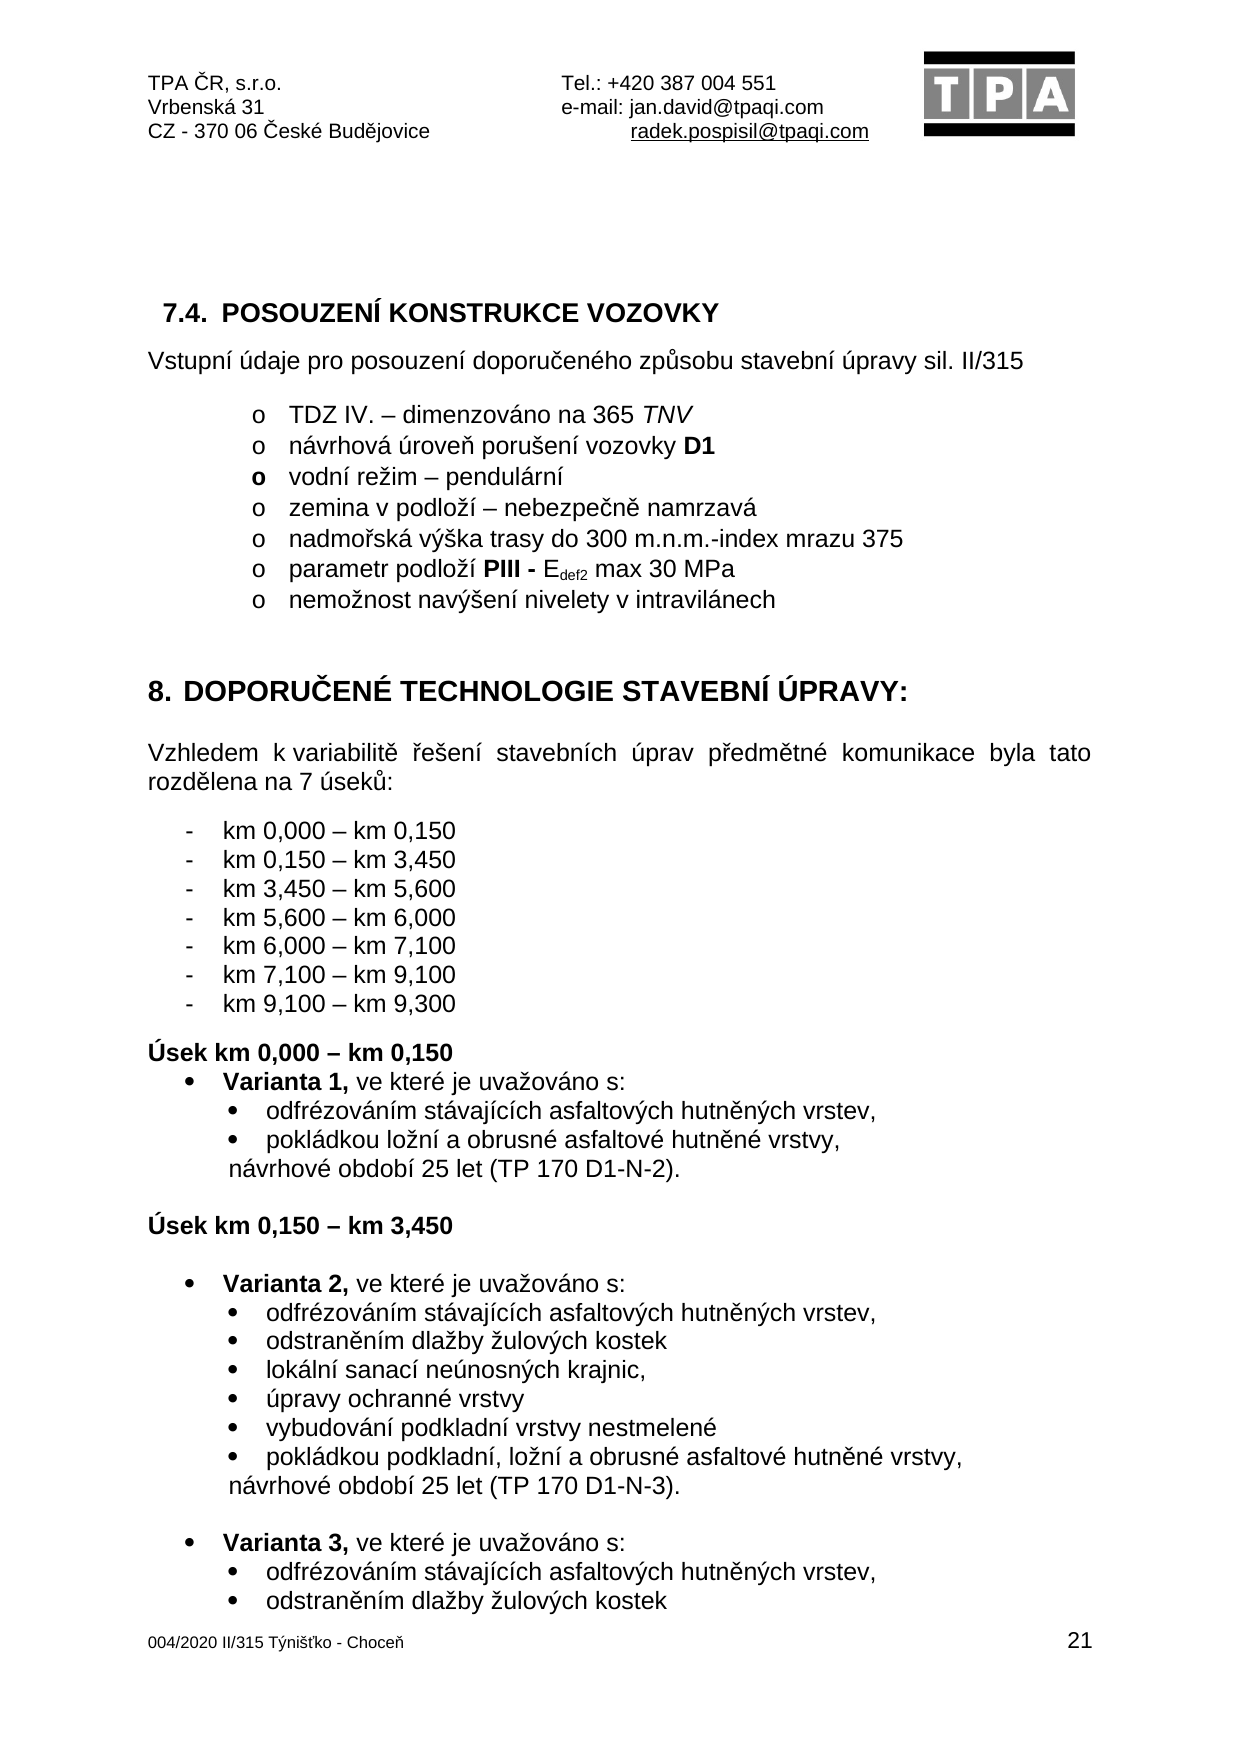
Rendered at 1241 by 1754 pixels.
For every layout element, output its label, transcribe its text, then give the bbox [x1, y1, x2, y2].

list pokládkou ložní a obrusné asfaltové hutněné vrstvy, [228, 1125, 1093, 1154]
list km 0,000 – km 0,150 [185, 816, 1093, 845]
list nemožnost navýšení nivelety v intravilánech [251, 585, 1093, 616]
list Varianta 2, ve které je uvažováno s: [185, 1269, 1093, 1297]
list km 7,100 – km 9,100 [185, 960, 1093, 989]
list zemina v podloží – nebezpečně namrzavá [251, 493, 1093, 523]
list km 6,000 – km 7,100 [185, 931, 1093, 960]
list odfrézováním stávajících asfaltových hutněných vrstev, [228, 1557, 1093, 1586]
text návrhové období 25 let (TP 170 D1-N-2). [228, 1154, 1093, 1182]
list parametr podloží PIII - Edef2 max 30 MPa [251, 554, 1093, 585]
list odstraněním dlažby žulových kostek [228, 1326, 1093, 1355]
list km 0,150 – km 3,450 [185, 845, 1093, 874]
list vybudování podkladní vrstvy nestmelené [228, 1413, 1093, 1442]
subtitle POSOUZENÍ KONSTRUKCE VOZOVKY [162, 297, 1093, 329]
text Úsek km 0,150 – km 3,450 [148, 1211, 1093, 1240]
list km 3,450 – km 5,600 [185, 874, 1093, 902]
list úpravy ochranné vrstvy [228, 1384, 1093, 1413]
list vodní režim – pendulární [251, 462, 1093, 493]
text Úsek km 0,000 – km 0,150 [148, 1038, 1093, 1067]
list Varianta 1, ve které je uvažováno s: [185, 1067, 1093, 1096]
text Vzhledem k variabilitě řešení stavebních úprav předmětné komunikace byla tato rozdělena na 7 úseků: [148, 738, 1093, 795]
list km 5,600 – km 6,000 [185, 902, 1093, 931]
list odstraněním dlažby žulových kostek [228, 1586, 1093, 1615]
list km 9,100 – km 9,300 [185, 989, 1093, 1017]
list odfrézováním stávajících asfaltových hutněných vrstev, [228, 1096, 1093, 1125]
list návrhová úroveň porušení vozovky D1 [251, 431, 1093, 462]
text návrhové období 25 let (TP 170 D1-N-3). [228, 1471, 1093, 1499]
list lokální sanací neúnosných krajnic, [228, 1355, 1093, 1384]
list odfrézováním stávajících asfaltových hutněných vrstev, [228, 1297, 1093, 1326]
text Vstupní údaje pro posouzení doporučeného způsobu stavební úpravy sil. II/315 [148, 346, 1093, 375]
subtitle DOPORUČENÉ TECHNOLOGIE STAVEBNÍ ÚPRAVY: [148, 674, 1093, 708]
list nadmořská výška trasy do 300 m.n.m.-index mrazu 375 [251, 523, 1093, 554]
list TDZ IV. – dimenzováno na 365 TNV [251, 400, 1093, 431]
picture [910, 38, 1088, 149]
list pokládkou podkladní, ložní a obrusné asfaltové hutněné vrstvy, [228, 1442, 1093, 1471]
list Varianta 3, ve které je uvažováno s: [185, 1528, 1093, 1557]
